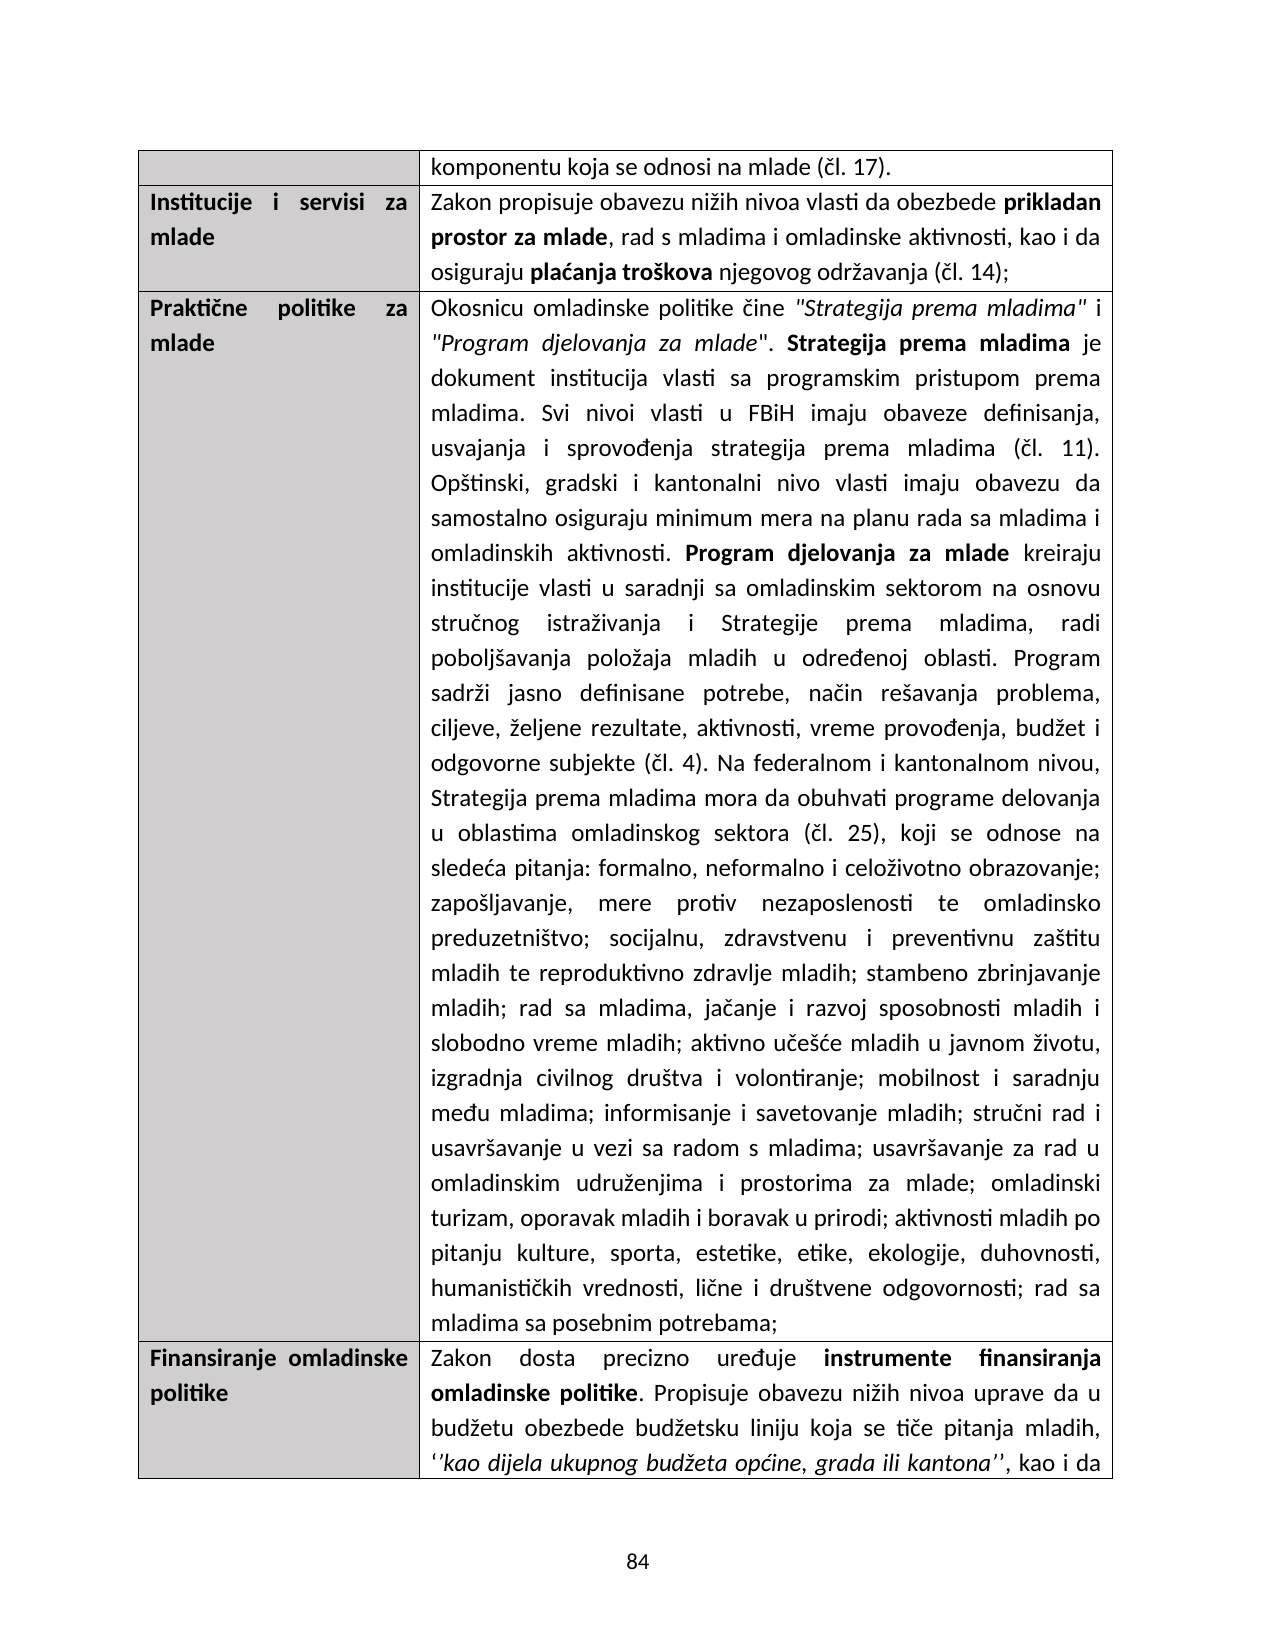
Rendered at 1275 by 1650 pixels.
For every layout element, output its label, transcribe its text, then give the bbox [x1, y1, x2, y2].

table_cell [139, 1342, 419, 1478]
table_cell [139, 151, 419, 185]
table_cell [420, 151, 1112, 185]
table_cell Okosnicu omladinske politike čine "Strategija prema mladima" i "Program djelovanja za mlade". Strategija prema mladima je dokument institucija vlasti sa programskim pristupom prema mladima. Svi nivoi vlasti u FBiH imaju obaveze definisanja, usvajanja i sprovođenja strategija prema mladima (čl. 11). Opštinski, gradski i kantonalni nivo vlasti imaju obavezu da samostalno osiguraju minimum mera na planu rada sa mladima i omladinskih aktivnosti. Program djelovanja za mlade kreiraju institucije vlasti u saradnji sa omladinskim sektorom na osnovu stručnog istraživanja i Strategije prema mladima, radi poboljšavanja položaja mladih u određenoj oblasti. Program sadrži jasno definisane potrebe, način rešavanja problema, ciljeve, željene rezultate, aktivnosti, vreme provođenja, budžet i odgovorne subjekte (čl. 4). Na federalnom i kantonalnom nivou, Strategija prema mladima mora da obuhvati programe delovanja u oblastima omladinskog sektora (čl. 25), koji se odnose na sledeća pitanja: formalno, neformalno i celoživotno obrazovanje; zapošljavanje, mere protiv nezaposlenosti te omladinsko preduzetništvo; socijalnu, zdravstvenu i preventivnu zaštitu mladih te reproduktivno zdravlje mladih; stambeno zbrinjavanje mladih; rad sa mladima, jačanje i razvoj sposobnosti mladih i slobodno vreme mladih; aktivno učešće mladih u javnom životu, izgradnja civilnog društva i volontiranje; mobilnost i saradnju među mladima; informisanje i savetovanje mladih; stručni rad i usavršavanje u vezi sa radom s mladima; usavršavanje za rad u omladinskim udruženjima i prostorima za mlade; omladinski turizam, oporavak mladih i boravak u prirodi; aktivnosti mladih po pitanju kulture, sporta, estetike, etike, ekologije, duhovnosti, humanističkih vrednosti, lične i društvene odgovornosti; rad sa mladima sa posebnim potrebama; [420, 292, 1112, 1341]
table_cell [420, 1342, 1112, 1478]
table_cell Institucije i servisi za mlade [139, 186, 419, 291]
table_cell Zakon propisuje obavezu nižih nivoa vlasti da obezbede prikladan prostor za mlade, rad s mladima i omladinske aktivnosti, kao i da osiguraju plaćanja troškova njegovog održavanja (čl. 14); [420, 186, 1112, 291]
table_cell Praktične politike za mlade [139, 292, 419, 1341]
